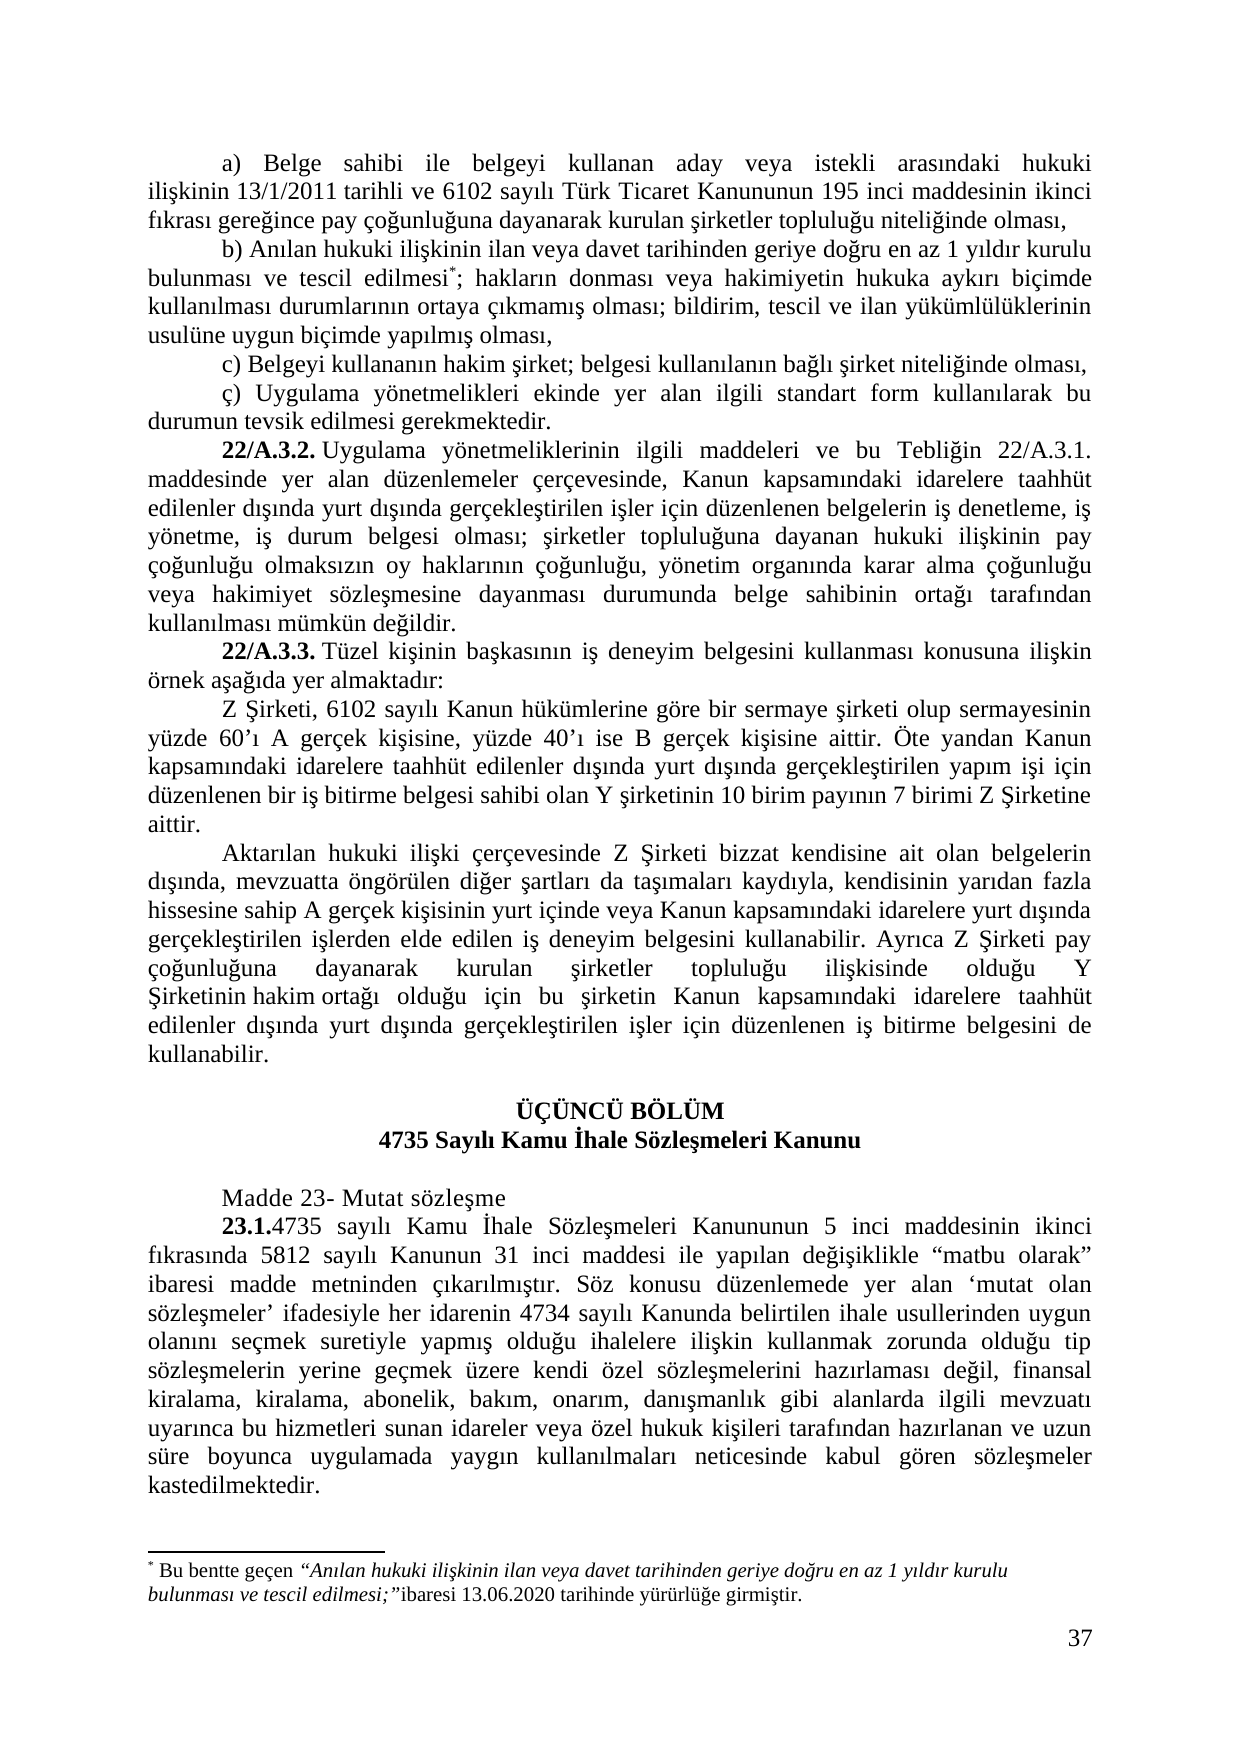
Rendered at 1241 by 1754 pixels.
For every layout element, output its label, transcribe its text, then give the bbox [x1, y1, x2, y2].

text 22/A.3.3. Tüzel kişinin başkasının iş deneyim belgesini kullanması konusuna ilişkin örnek aşağıda yer almaktadır: [148, 636, 1092, 694]
text ç) Uygulama yönetmelikleri ekinde yer alan ilgili standart form kullanılarak bu durumun tevsik edilmesi gerekmektedir. [148, 378, 1092, 435]
subtitle ÜÇÜNCÜ BÖLÜM [148, 1096, 1092, 1125]
subtitle Madde 23- Mutat sözleşme [148, 1183, 1092, 1211]
text b) Anılan hukuki ilişkinin ilan veya davet tarihinden geriye doğru en az 1 yıldır kurulu bulunması ve tescil edilmesi; hakların donması veya hakimiyetin hukuka aykırı biçimde kullanılması durumlarının ortaya çıkmamış olması; bildirim, tescil ve ilan yükümlülüklerinin usulüne uygun biçimde yapılmış olması, [148, 234, 1092, 349]
text c) Belgeyi kullananın hakim şirket; belgesi kullanılanın bağlı şirket niteliğinde olması, [148, 349, 1092, 378]
text Z Şirketi, 6102 sayılı Kanun hükümlerine göre bir sermaye şirketi olup sermayesinin yüzde 60’ı A gerçek kişisine, yüzde 40’ı ise B gerçek kişisine aittir. Öte yandan Kanun kapsamındaki idarelere taahhüt edilenler dışında yurt dışında gerçekleştirilen yapım işi için düzenlenen bir iş bitirme belgesi sahibi olan Y şirketinin 10 birim payının 7 birimi Z Şirketine aittir. [148, 694, 1092, 838]
text 22/A.3.2. Uygulama yönetmeliklerinin ilgili maddeleri ve bu Tebliğin 22/A.3.1. maddesinde yer alan düzenlemeler çerçevesinde, Kanun kapsamındaki idarelere taahhüt edilenler dışında yurt dışında gerçekleştirilen işler için düzenlenen belgelerin iş denetleme, iş yönetme, iş durum belgesi olması; şirketler topluluğuna dayanan hukuki ilişkinin pay çoğunluğu olmaksızın oy haklarının çoğunluğu, yönetim organında karar alma çoğunluğu veya hakimiyet sözleşmesine dayanması durumunda belge sahibinin ortağı tarafından kullanılması mümkün değildir. [148, 435, 1092, 636]
text Aktarılan hukuki ilişki çerçevesinde Z Şirketi bizzat kendisine ait olan belgelerin dışında, mevzuatta öngörülen diğer şartları da taşımaları kaydıyla, kendisinin yarıdan fazla hissesine sahip A gerçek kişisinin yurt içinde veya Kanun kapsamındaki idarelere yurt dışında gerçekleştirilen işlerden elde edilen iş deneyim belgesini kullanabilir. Ayrıca Z Şirketi pay çoğunluğuna dayanarak kurulan şirketler topluluğu ilişkisinde olduğu Y Şirketinin hakim ortağı olduğu için bu şirketin Kanun kapsamındaki idarelere taahhüt edilenler dışında yurt dışında gerçekleştirilen işler için düzenlenen iş bitirme belgesini de kullanabilir. [148, 838, 1092, 1068]
subtitle 4735 Sayılı Kamu İhale Sözleşmeleri Kanunu [148, 1125, 1092, 1154]
text a) Belge sahibi ile belgeyi kullanan aday veya istekli arasındaki hukuki ilişkinin 13/1/2011 tarihli ve 6102 sayılı Türk Ticaret Kanununun 195 inci maddesinin ikinci fıkrası gereğince pay çoğunluğuna dayanarak kurulan şirketler topluluğu niteliğinde olması, [148, 148, 1092, 234]
text 23.1.4735 sayılı Kamu İhale Sözleşmeleri Kanununun 5 inci maddesinin ikinci fıkrasında 5812 sayılı Kanunun 31 inci maddesi ile yapılan değişiklikle “matbu olarak” ibaresi madde metninden çıkarılmıştır. Söz konusu düzenlemede yer alan ‘mutat olan sözleşmeler’ ifadesiyle her idarenin 4734 sayılı Kanunda belirtilen ihale usullerinden uygun olanını seçmek suretiyle yapmış olduğu ihalelere ilişkin kullanmak zorunda olduğu tip sözleşmelerin yerine geçmek üzere kendi özel sözleşmelerini hazırlaması değil, finansal kiralama, kiralama, abonelik, bakım, onarım, danışmanlık gibi alanlarda ilgili mevzuatı uyarınca bu hizmetleri sunan idareler veya özel hukuk kişileri tarafından hazırlanan ve uzun süre boyunca uygulamada yaygın kullanılmaları neticesinde kabul gören sözleşmeler kastedilmektedir. [148, 1211, 1092, 1499]
